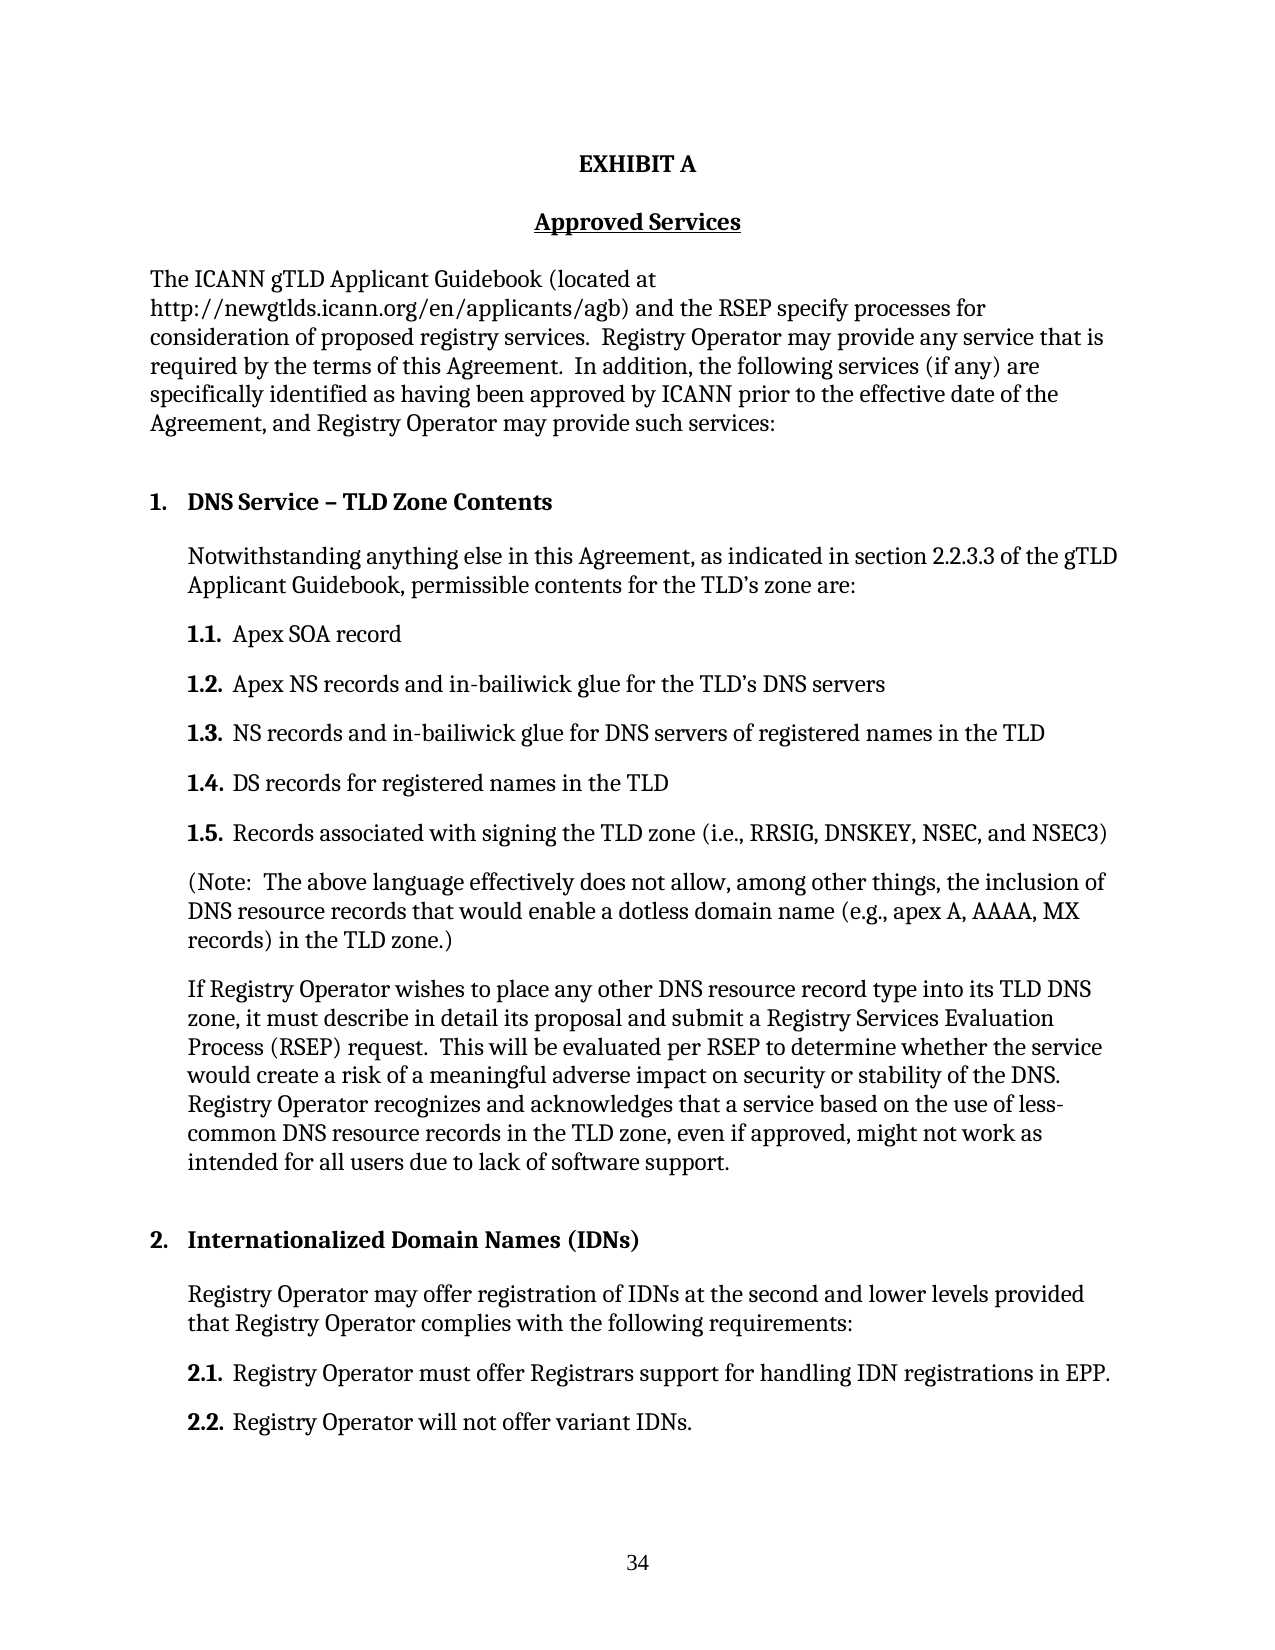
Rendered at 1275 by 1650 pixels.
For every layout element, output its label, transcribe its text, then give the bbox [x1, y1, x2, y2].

list Records associated with signing the TLD zone (i.e., RRSIG, DNSKEY, NSEC, and NSEC3) [187, 818, 1125, 847]
text If Registry Operator wishes to place any other DNS resource record type into its TLD DNS zone, it must describe in detail its proposal and submit a Registry Services Evaluation Process (RSEP) request. This will be evaluated per RSEP to determine whether the service would create a risk of a meaningful adverse impact on security or stability of the DNS. Registry Operator recognizes and acknowledges that a service based on the use of less-common DNS resource records in the TLD zone, even if approved, might not work as intended for all users due to lack of software support. [187, 975, 1125, 1176]
text Notwithstanding anything else in this Agreement, as indicated in section 2.2.3.3 of the gTLD Applicant Guidebook, permissible contents for the TLD’s zone are: [187, 542, 1125, 599]
text Registry Operator may offer registration of IDNs at the second and lower levels provided that Registry Operator complies with the following requirements: [187, 1280, 1125, 1338]
list NS records and in-bailiwick glue for DNS servers of registered names in the TLD [187, 719, 1125, 748]
text The ICANN gTLD Applicant Guidebook (located at http://newgtlds.icann.org/en/applicants/agb) and the RSEP specify processes for consideration of proposed registry services. Registry Operator may provide any service that is required by the terms of this Agreement. In addition, the following services (if any) are specifically identified as having been approved by ICANN prior to the effective date of the Agreement, and Registry Operator may provide such services: [150, 265, 1125, 438]
text EXHIBIT A Approved Services [150, 150, 1125, 236]
list Apex SOA record [187, 620, 1125, 649]
text (Note: The above language effectively does not allow, among other things, the inclusion of DNS resource records that would enable a dotless domain name (e.g., apex A, AAAA, MX records) in the TLD zone.) [187, 868, 1125, 954]
list Apex NS records and in-bailiwick glue for the TLD’s DNS servers [187, 670, 1125, 698]
list Internationalized Domain Names (IDNs) [150, 1226, 1125, 1255]
list DNS Service – TLD Zone Contents [150, 488, 1125, 517]
list Registry Operator will not offer variant IDNs. [187, 1408, 1125, 1437]
list Registry Operator must offer Registrars support for handling IDN registrations in EPP. [187, 1358, 1125, 1387]
list DS records for registered names in the TLD [187, 769, 1125, 798]
